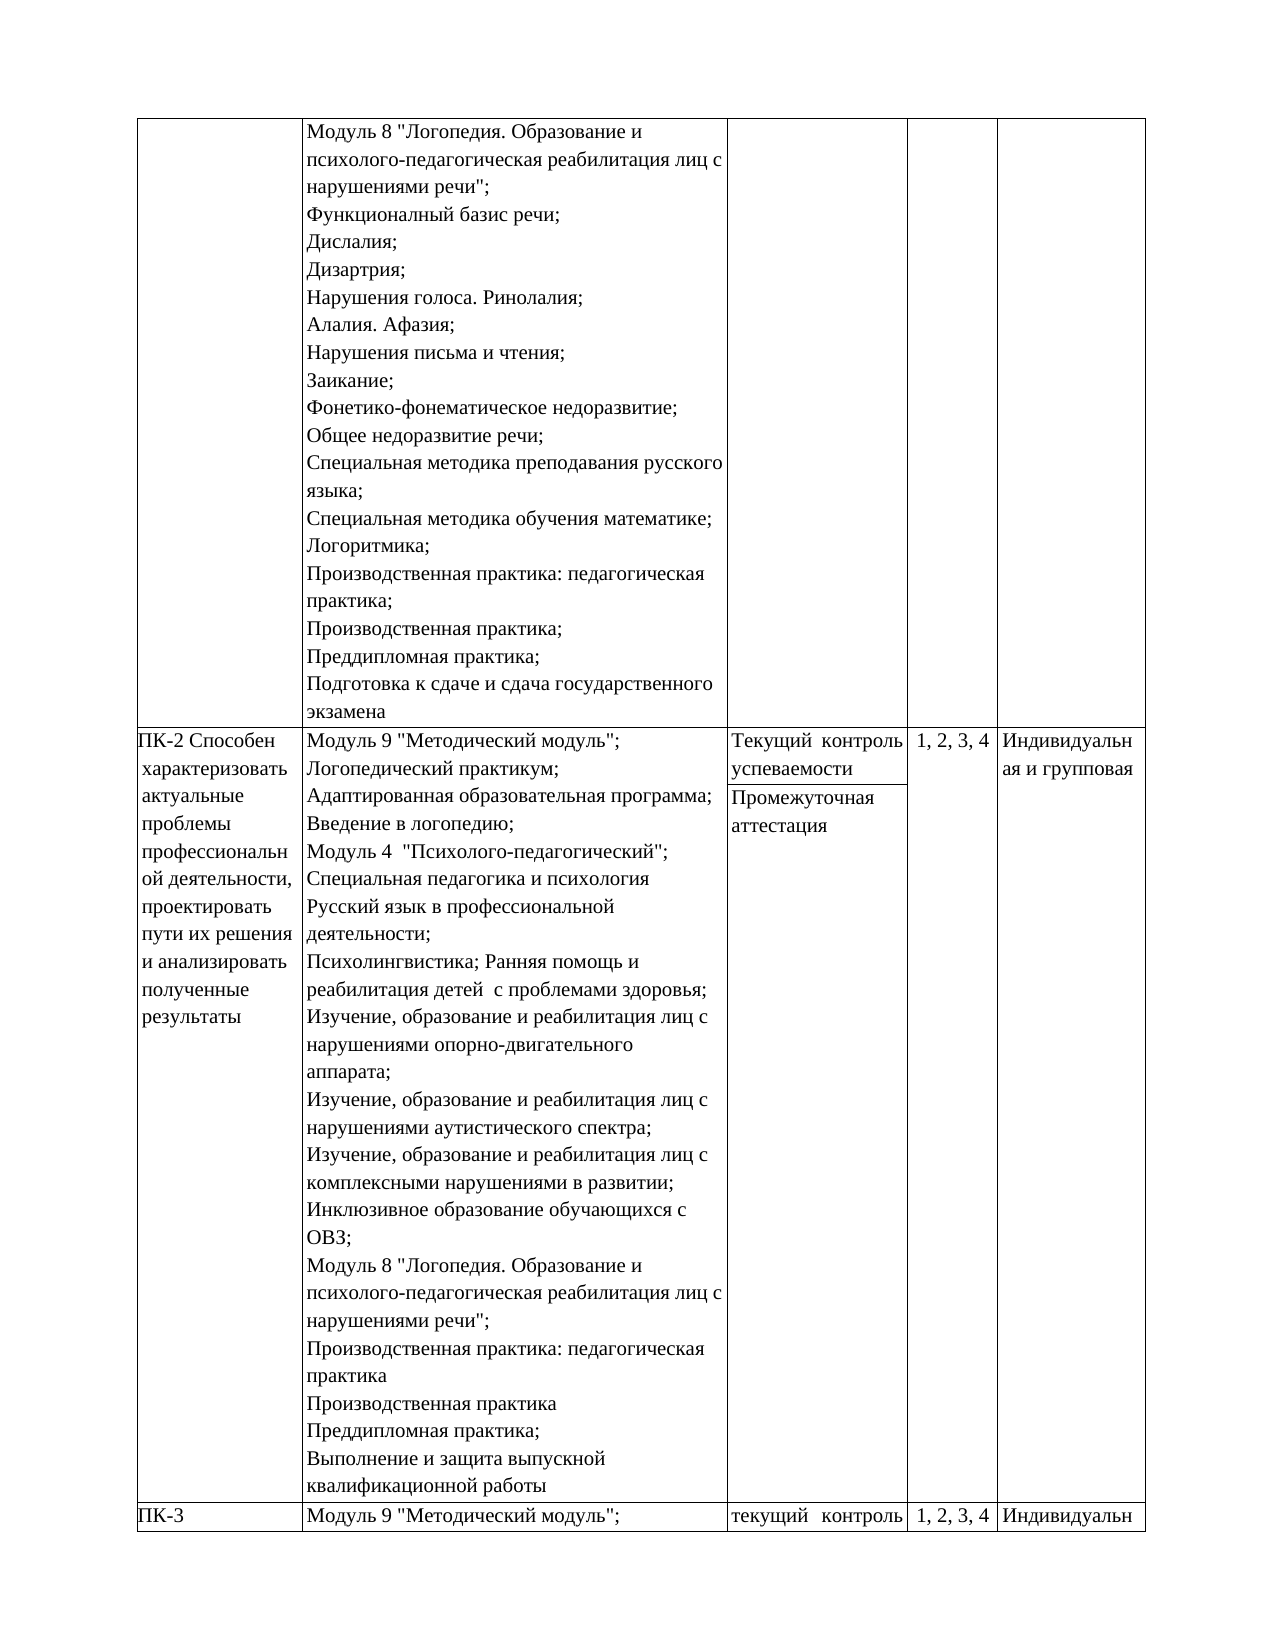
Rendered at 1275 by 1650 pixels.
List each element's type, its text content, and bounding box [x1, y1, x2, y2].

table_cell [728, 119, 907, 727]
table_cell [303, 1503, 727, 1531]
table_cell Промежуточная аттестация [728, 785, 907, 1502]
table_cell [728, 1503, 907, 1531]
table_cell Модуль 9 "Методический модуль"; Логопедический практикум; Адаптированная образовательная программа; Введение в логопедию; Модуль 4 "Психолого-педагогический"; Специальная педагогика и психология Русский язык в профессиональной деятельности; Психолингвистика; Ранняя помощь и реабилитация детей с проблемами здоровья; Изучение, образование и реабилитация лиц с нарушениями опорно-двигательного аппарата; Изучение, образование и реабилитация лиц с нарушениями аутистического спектра; Изучение, образование и реабилитация лиц с комплексными нарушениями в развитии; Инклюзивное образование обучающихся с ОВЗ; Модуль 8 "Логопедия. Образование и психолого-педагогическая реабилитация лиц с нарушениями речи"; Производственная практика: педагогическая практика Производственная практика Преддипломная практика; Выполнение и защита выпускной квалификационной работы [303, 728, 727, 1502]
table_cell Текущий контроль успеваемости [728, 728, 907, 784]
table_cell Индивидуальная и групповая [998, 728, 1145, 1502]
table_cell ПК-2 Способен характеризовать актуальные проблемы профессиональной деятельности, проектировать пути их решения и анализировать полученные результаты [138, 728, 302, 1502]
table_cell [138, 1503, 302, 1531]
table_cell 1, 2, 3, 4 [908, 728, 997, 1502]
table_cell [998, 1503, 1145, 1531]
table_cell 1, 2, 3, 4 [908, 1503, 997, 1531]
